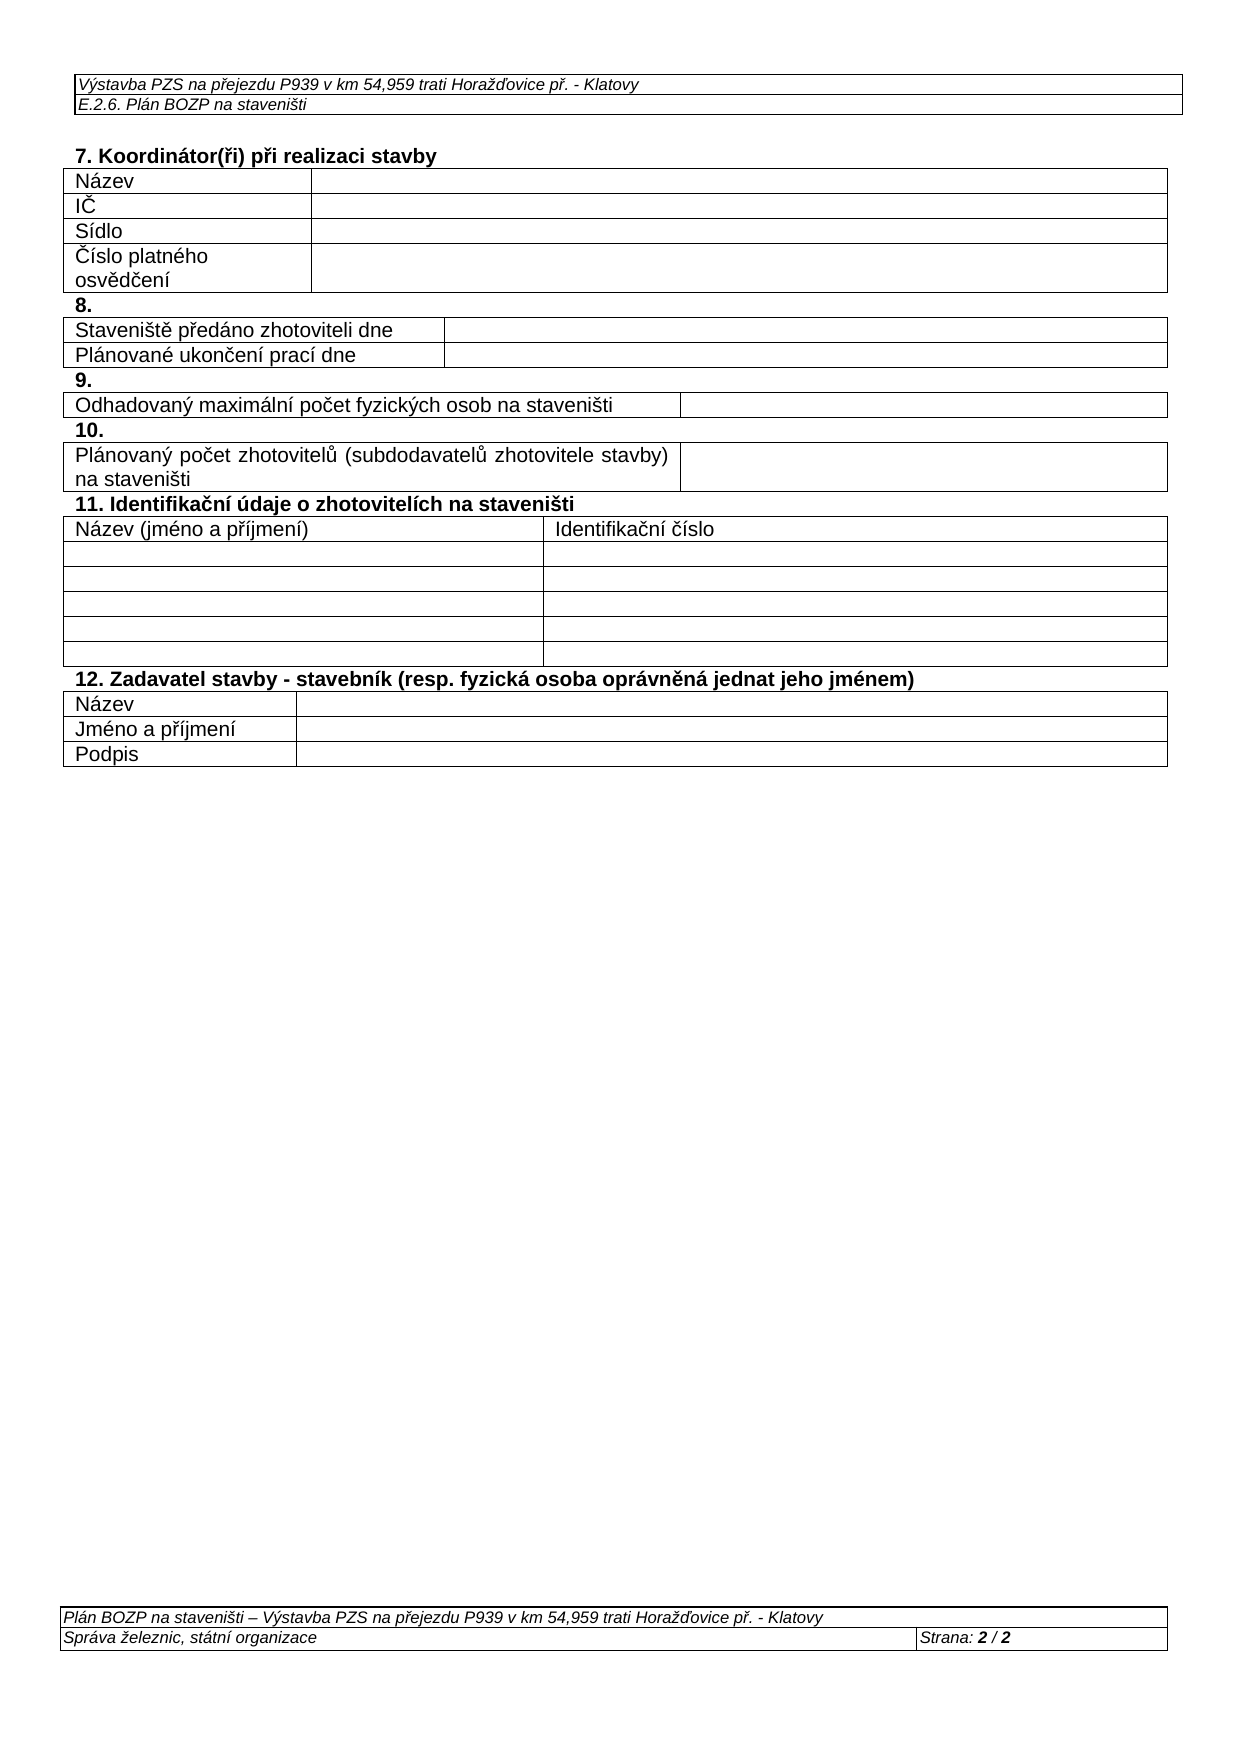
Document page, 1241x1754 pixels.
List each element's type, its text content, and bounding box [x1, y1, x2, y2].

table_cell [312, 194, 1167, 218]
table_header Identifikační číslo [544, 517, 1167, 541]
table_cell [64, 567, 543, 591]
table_cell [544, 642, 1167, 666]
table_header Odhadovaný maximální počet fyzických osob na staveništi [64, 393, 680, 417]
table_cell [297, 717, 1167, 741]
table_header Název [64, 692, 296, 716]
table_header Název [64, 169, 311, 193]
text 10. [75, 418, 1165, 442]
table_cell [64, 617, 543, 641]
table_cell [445, 343, 1167, 367]
table_header [681, 443, 1167, 491]
text 8. [75, 293, 1165, 317]
table_header [681, 393, 1167, 417]
table_header Staveniště předáno zhotoviteli dne [64, 318, 444, 342]
text 11. Identifikační údaje o zhotovitelích na staveništi [75, 492, 1165, 516]
table_cell Podpis [64, 742, 296, 766]
table_cell [64, 642, 543, 666]
table_cell [544, 592, 1167, 616]
table_header Plánovaný počet zhotovitelů (subdodavatelů zhotovitele stavby) na staveništi [64, 443, 680, 491]
table_cell [544, 542, 1167, 566]
text 9. [75, 368, 1165, 392]
table_cell [544, 617, 1167, 641]
table_header Název (jméno a příjmení) [64, 517, 543, 541]
table_header [297, 692, 1167, 716]
table_cell [544, 567, 1167, 591]
table_cell [297, 742, 1167, 766]
table_cell [312, 244, 1167, 292]
table_header [445, 318, 1167, 342]
text 12. Zadavatel stavby - stavebník (resp. fyzická osoba oprávněná jednat jeho jménem) [75, 667, 1165, 691]
table_cell [312, 219, 1167, 243]
table_cell IČ [64, 194, 311, 218]
table_cell Jméno a příjmení [64, 717, 296, 741]
table_cell Číslo platného osvědčení [64, 244, 311, 292]
table_cell Plánované ukončení prací dne [64, 343, 444, 367]
text 7. Koordinátor(ři) při realizaci stavby [75, 144, 1165, 168]
table_cell Sídlo [64, 219, 311, 243]
table_cell [64, 542, 543, 566]
table_cell [64, 592, 543, 616]
table_header [312, 169, 1167, 193]
